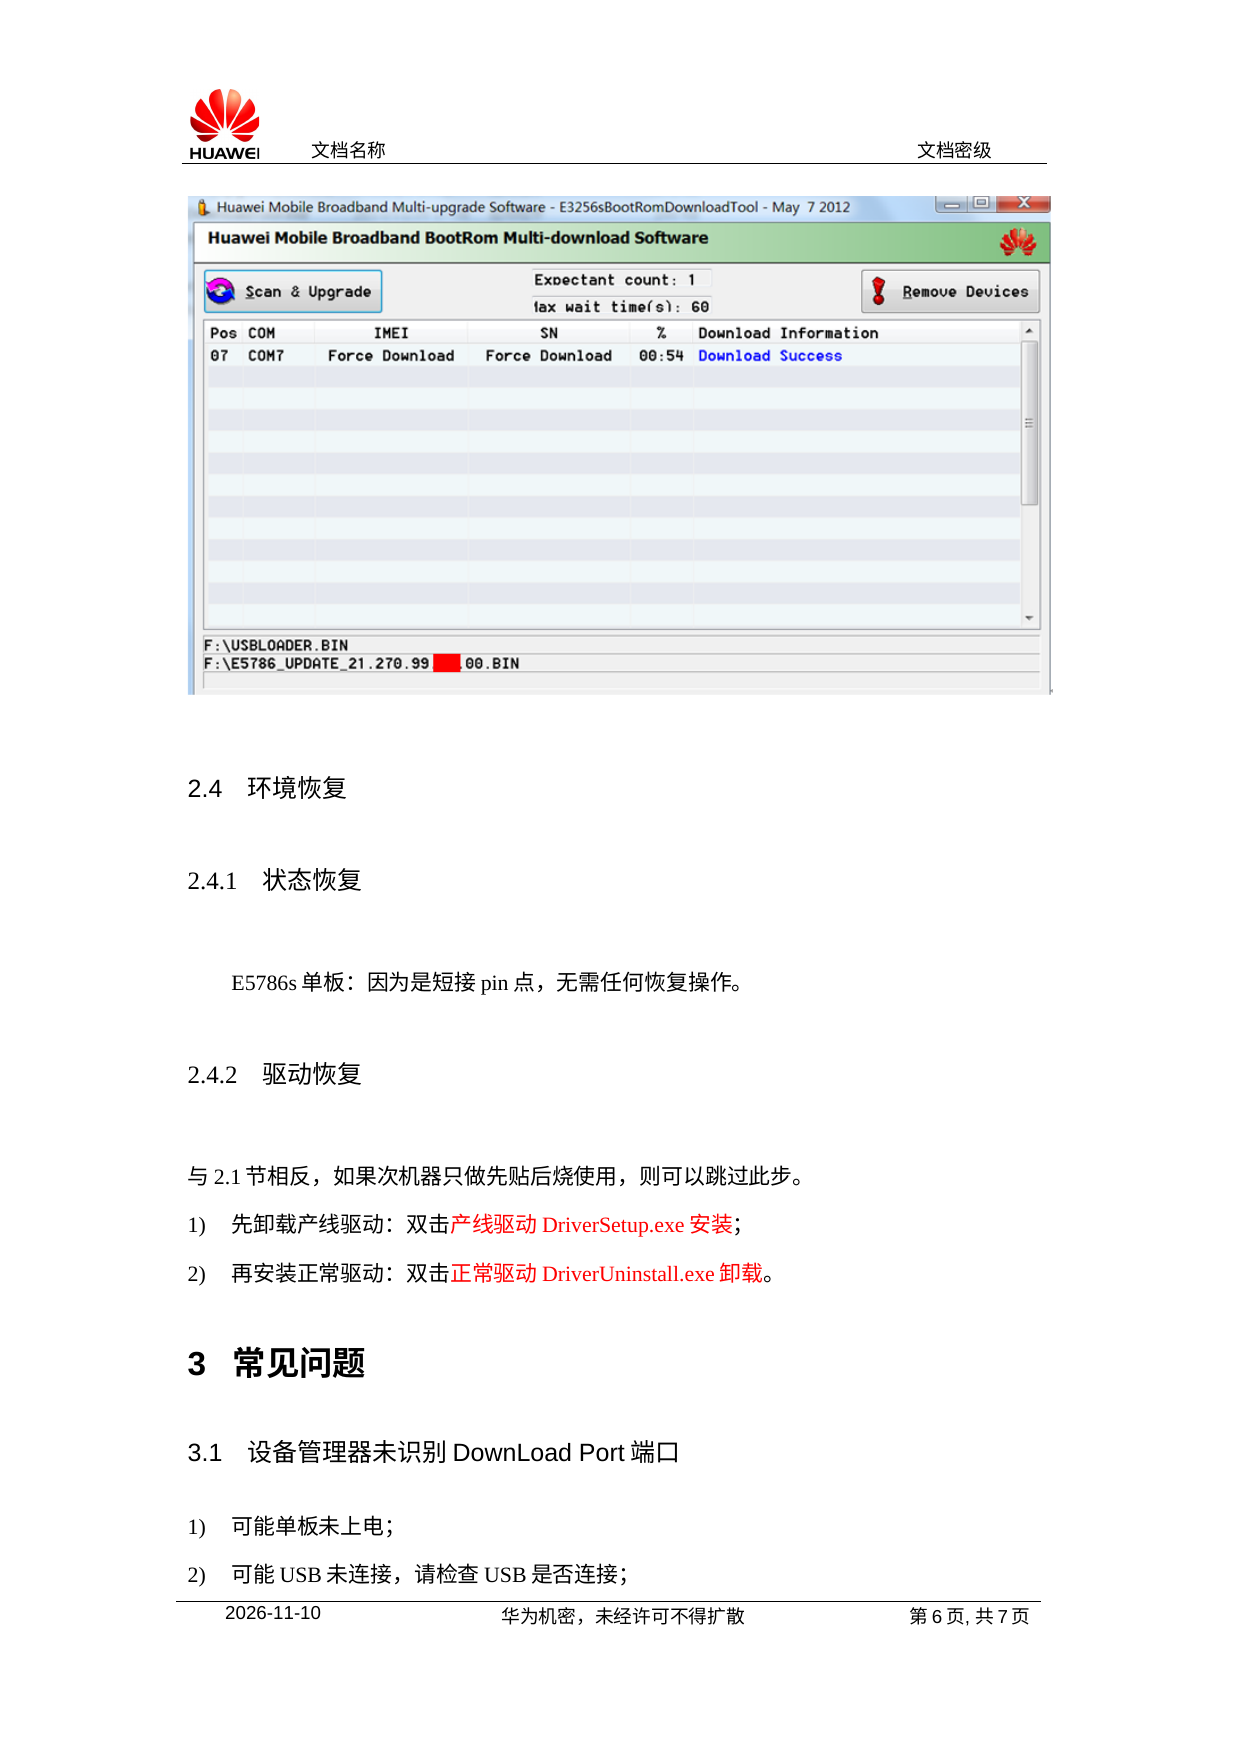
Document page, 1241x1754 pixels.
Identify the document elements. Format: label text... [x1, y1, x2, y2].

subtitle 设备管理器未识别DownLoad Port端口 [187, 1418, 1053, 1483]
list 可能USB未连接，请检查USB是否连接； [187, 1557, 1053, 1589]
list E5786s单板：因为是短接pin点，无需任何恢复操作。 [231, 964, 1053, 997]
text 与2.1节相反，如果次机器只做先贴后烧使用，则可以跳过此步。 [187, 1158, 1053, 1191]
subtitle 状态恢复 [187, 846, 1053, 911]
list 再安装正常驱动：双击正常驱动DriverUninstall.exe卸载。 [187, 1255, 1053, 1288]
subtitle 驱动恢复 [187, 1040, 1053, 1105]
subtitle 常见问题 [187, 1328, 1053, 1393]
list 先卸载产线驱动：双击产线驱动DriverSetup.exe安装； [187, 1207, 1053, 1239]
picture [190, 89, 260, 159]
picture [187, 196, 1053, 696]
list 可能单板未上电； [187, 1508, 1053, 1541]
subtitle 环境恢复 [187, 754, 1053, 819]
